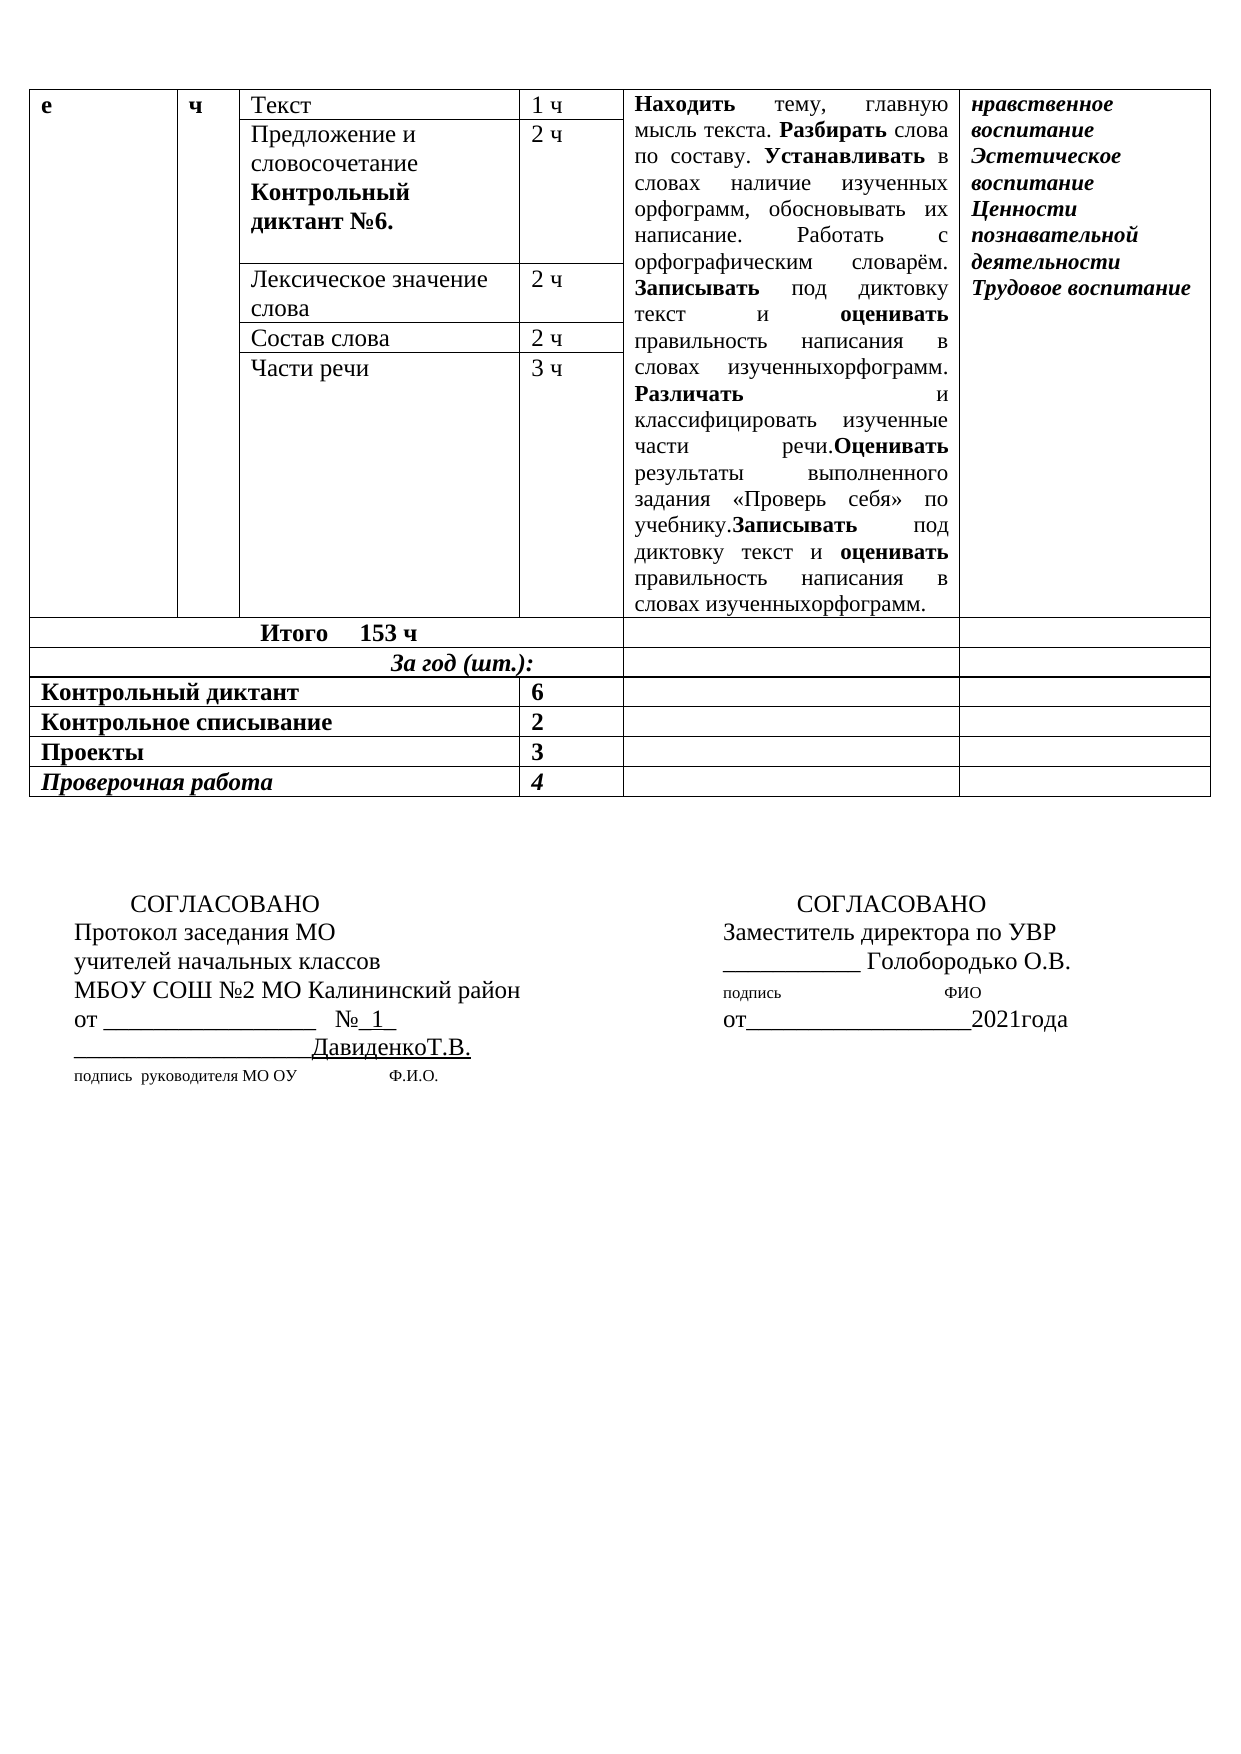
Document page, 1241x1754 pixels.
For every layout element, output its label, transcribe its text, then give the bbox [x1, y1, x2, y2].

table_cell [624, 707, 959, 736]
text подпись руководителя МО ОУ Ф.И.О. [74, 1066, 1240, 1085]
table_cell [960, 648, 1210, 676]
table_cell [624, 767, 959, 796]
table_cell Лексическое значение слова [240, 264, 519, 322]
text ___________________ДавиденкоТ.В. [74, 1032, 1240, 1061]
table_cell 2 ч [520, 264, 623, 322]
table_cell [624, 737, 959, 766]
table_cell 3 [520, 737, 623, 766]
table_cell [960, 707, 1210, 736]
table_cell 6 [520, 678, 623, 706]
table_cell Контрольный диктант [30, 678, 519, 706]
table_cell [624, 678, 959, 706]
table_cell 2 [520, 707, 623, 736]
table_cell 2 ч [520, 120, 623, 263]
table_cell Итого 153 ч [30, 618, 623, 647]
table_cell Текст [240, 90, 519, 118]
table_cell Повторение [30, 90, 177, 617]
table_cell 11 ч [178, 90, 239, 617]
table_cell [624, 618, 959, 647]
text СОГЛАСОВАНО СОГЛАСОВАНО [74, 889, 1240, 917]
table_cell [960, 767, 1210, 796]
table_cell 4 [520, 767, 623, 796]
table_cell Проверочная работа [30, 767, 519, 796]
table_cell Состав слова [240, 323, 519, 352]
table_cell [624, 648, 959, 676]
table_cell [960, 737, 1210, 766]
table_cell Контрольное списывание [30, 707, 519, 736]
table_cell [960, 678, 1210, 706]
text Протокол заседания МО Заместитель директора по УВР [74, 917, 1240, 946]
text МБОУ СОШ №2 МО Калининский район подпись ФИО [74, 975, 1240, 1004]
text от _________________ №_1_ от__________________2021года [74, 1004, 1240, 1032]
table_cell 2 ч [520, 323, 623, 352]
table_cell За год (шт.): [30, 648, 623, 676]
table_cell 3 ч [520, 353, 623, 617]
table_cell [960, 618, 1210, 647]
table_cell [960, 90, 1210, 617]
text учителей начальных классов ___________ Голобородько О.В. [74, 946, 1240, 975]
table_cell 1 ч [520, 90, 623, 118]
table_cell Проекты [30, 737, 519, 766]
table_cell Предложение и словосочетание Контрольный диктант №6. [240, 120, 519, 263]
table_cell Части речи [240, 353, 519, 617]
